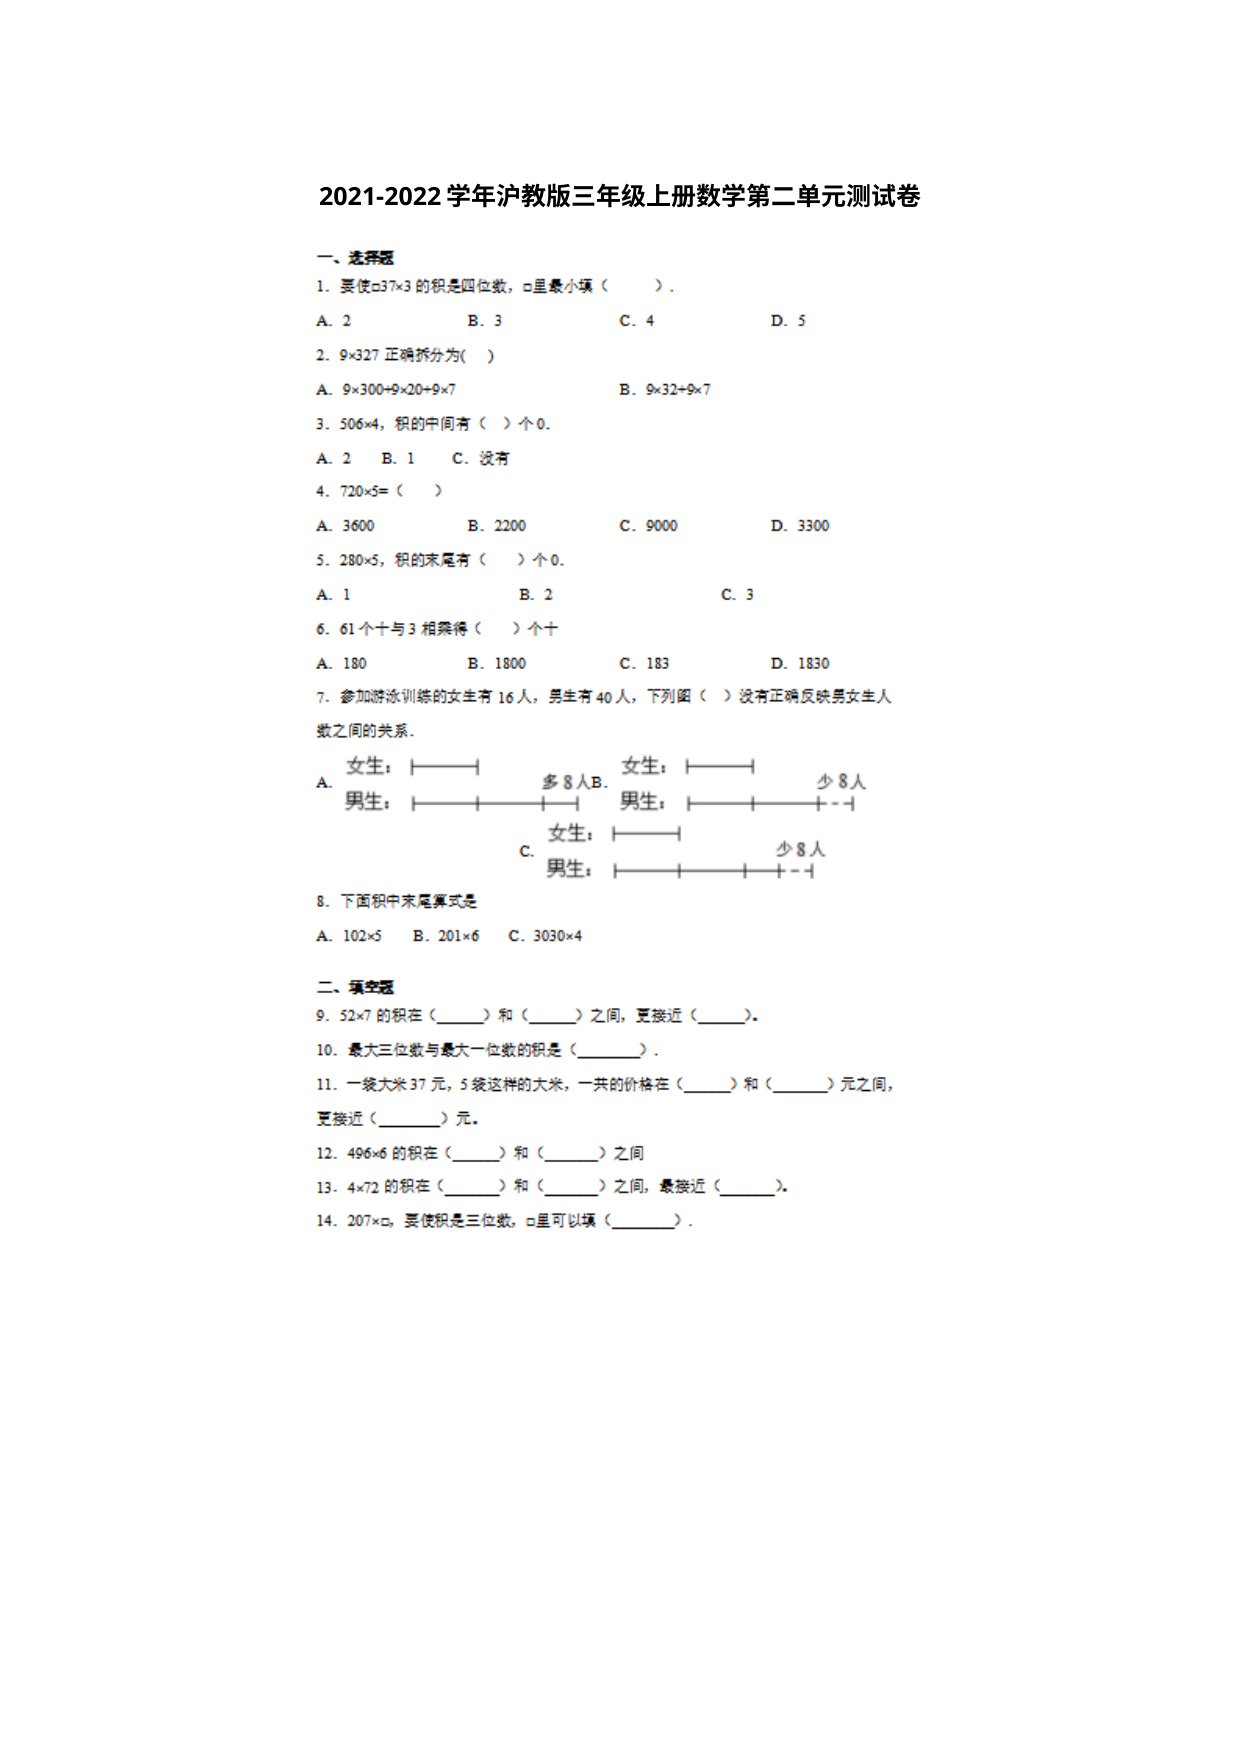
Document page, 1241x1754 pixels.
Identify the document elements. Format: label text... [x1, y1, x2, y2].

picture [276, 227, 964, 1245]
text 2021-2022学年沪教版三年级上册数学第二单元测试卷 [187, 162, 1053, 227]
